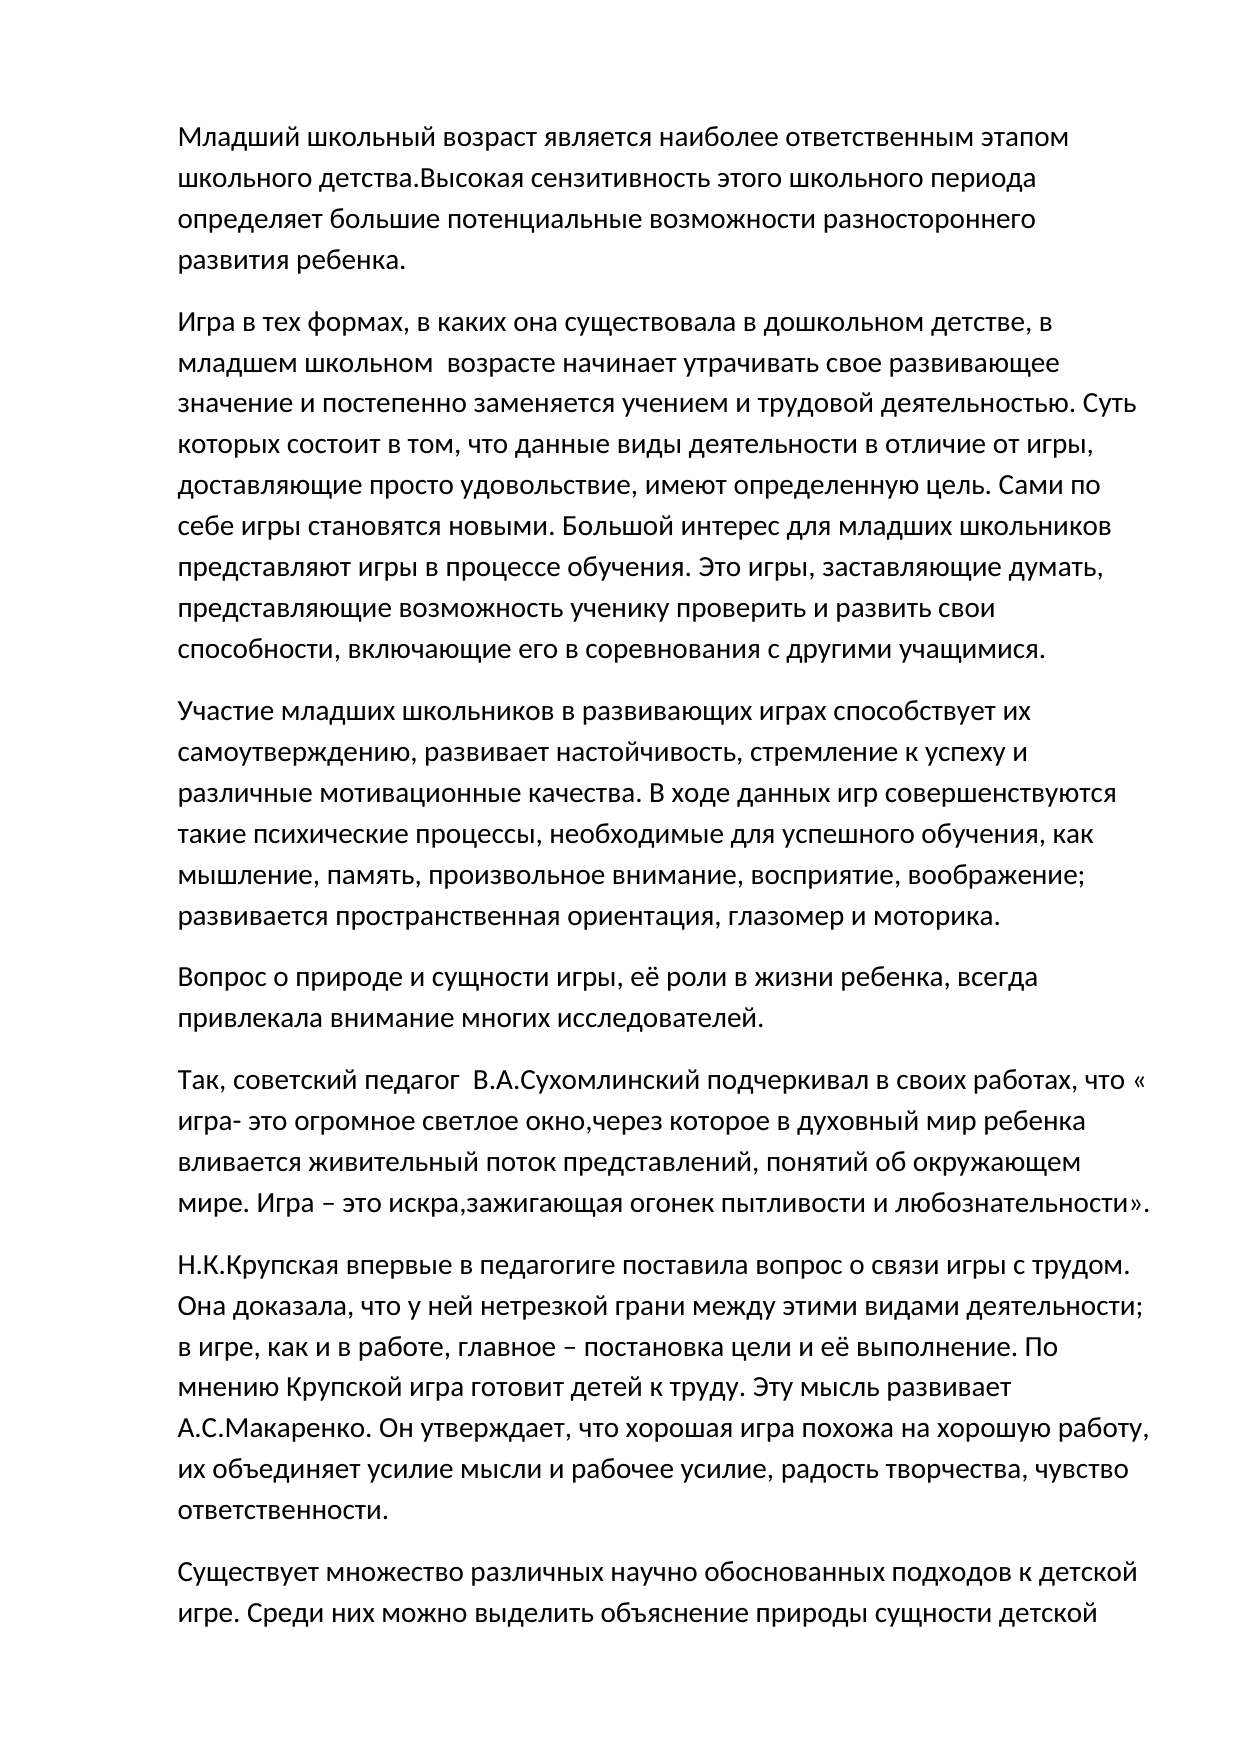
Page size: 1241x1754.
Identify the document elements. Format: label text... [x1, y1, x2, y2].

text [177, 1553, 1152, 1630]
text Игра в тех формах, в каких она существовала в дошкольном детстве, в младшем школьном возрасте начинает утрачивать свое развивающее значение и постепенно заменяется учением и трудовой деятельностью. Суть которых состоит в том, что данные виды деятельности в отличие от игры, доставляющие просто удовольствие, имеют определенную цель. Сами по себе игры становятся новыми. Большой интерес для младших школьников представляют игры в процессе обучения. Это игры, заставляющие думать, представляющие возможность ученику проверить и развить свои способности, включающие его в соревнования с другими учащимися. [177, 303, 1152, 666]
text Так, советский педагог В.А.Сухомлинский подчеркивал в своих работах, что « игра- это огромное светлое окно,через которое в духовный мир ребенка вливается живительный поток представлений, понятий об окружающем мире. Игра – это искра,зажигающая огонек пытливости и любознательности». [177, 1061, 1152, 1219]
text Вопрос о природе и сущности игры, её роли в жизни ребенка, всегда привлекала внимание многих исследователей. [177, 958, 1152, 1035]
text Младший школьный возраст является наиболее ответственным этапом школьного детства.Высокая сензитивность этого школьного периода определяет большие потенциальные возможности разностороннего развития ребенка. [177, 118, 1152, 277]
text Участие младших школьников в развивающих играх способствует их самоутверждению, развивает настойчивость, стремление к успеху и различные мотивационные качества. В ходе данных игр совершенствуются такие психические процессы, необходимые для успешного обучения, как мышление, память, произвольное внимание, восприятие, воображение; развивается пространственная ориентация, глазомер и моторика. [177, 692, 1152, 932]
text Н.К.Крупская впервые в педагогиге поставила вопрос о связи игры с трудом. Она доказала, что у ней нетрезкой грани между этими видами деятельности; в игре, как и в работе, главное – постановка цели и её выполнение. По мнению Крупской игра готовит детей к труду. Эту мысль развивает А.С.Макаренко. Он утверждает, что хорошая игра похожа на хорошую работу, их объединяет усилие мысли и рабочее усилие, радость творчества, чувство ответственности. [177, 1246, 1152, 1527]
